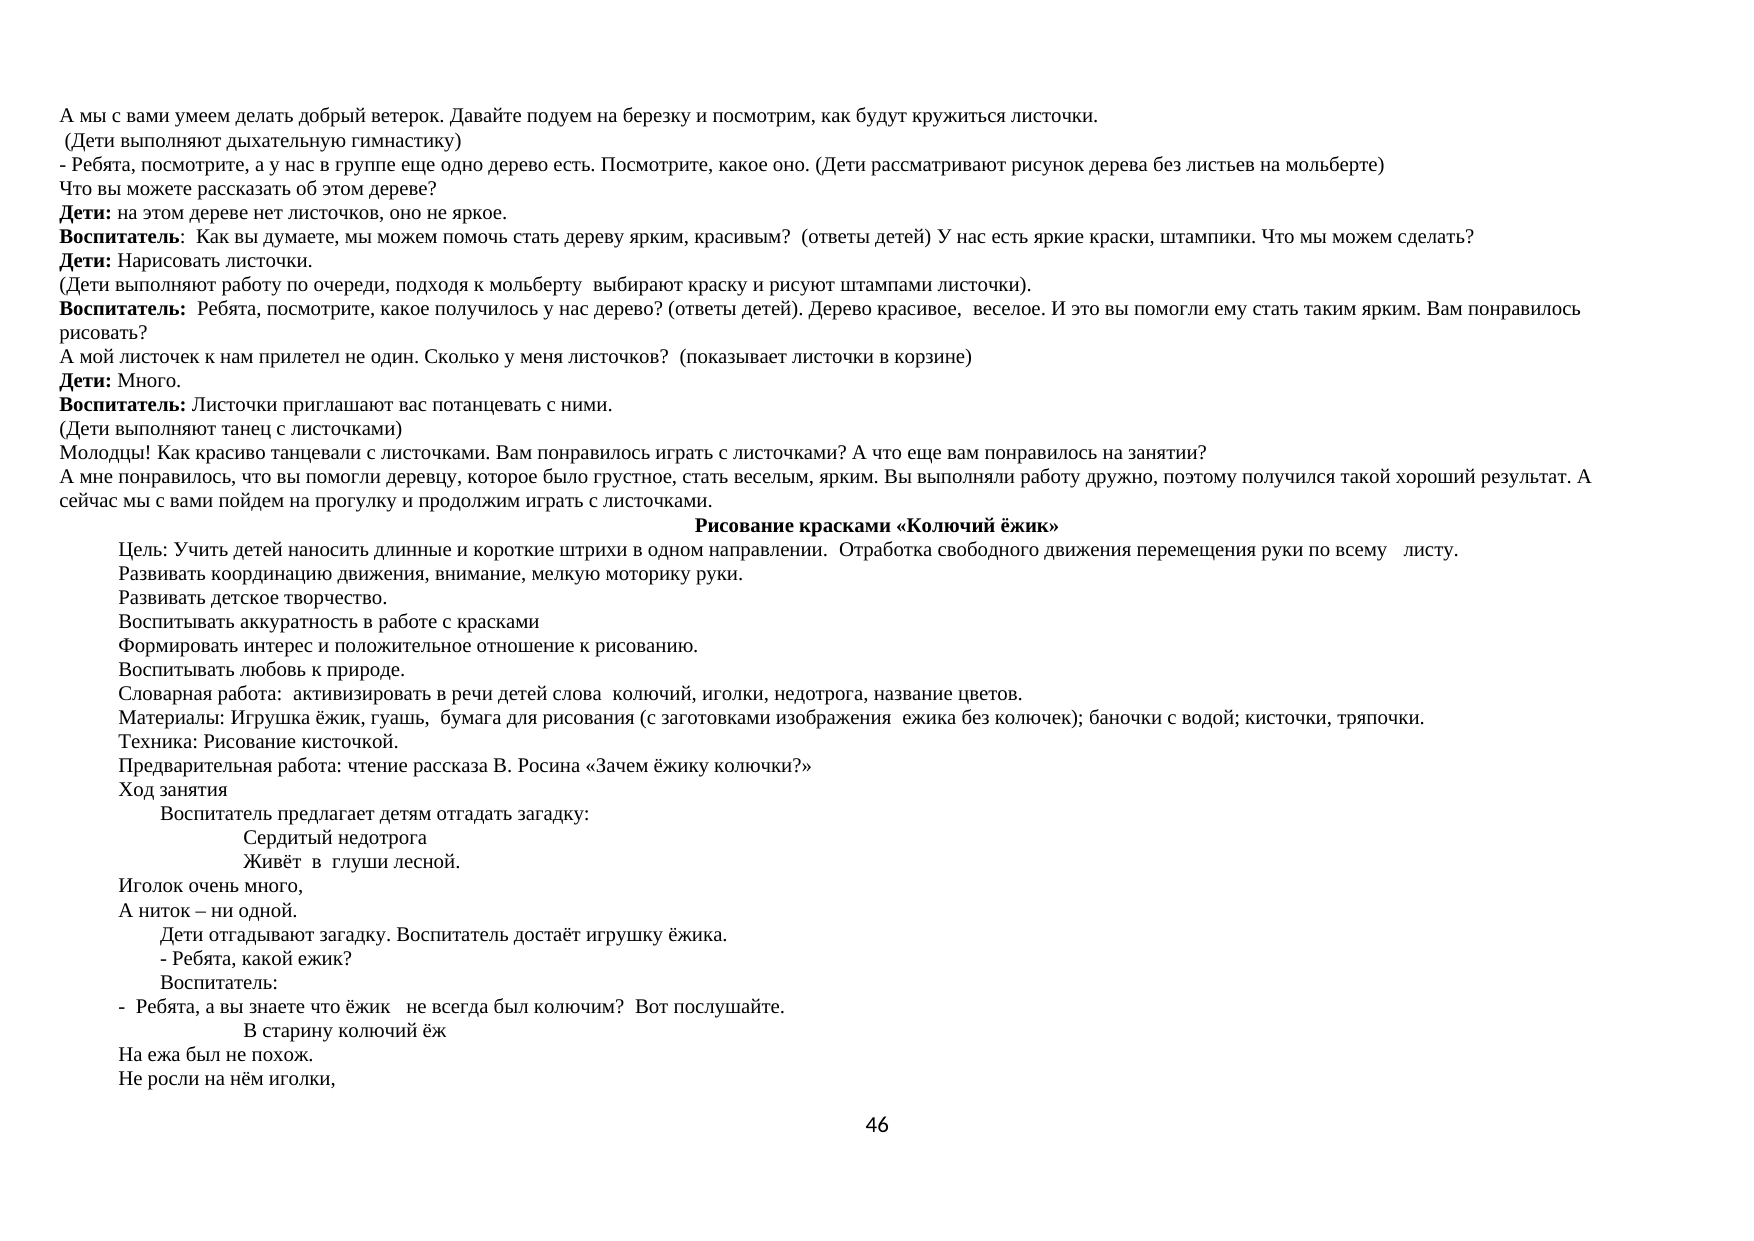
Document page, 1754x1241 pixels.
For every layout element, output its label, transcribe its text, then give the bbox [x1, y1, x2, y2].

text - Ребята, а вы знаете что ёжик не всегда был колючим? Вот послушайте. [118, 994, 1636, 1018]
text Воспитатель предлагает детям отгадать загадку: [118, 801, 1636, 825]
text А мой листочек к нам прилетел не один. Сколько у меня листочков? (показывает листочки в корзине) [59, 344, 1636, 368]
text Развивать координацию движения, внимание, мелкую моторику руки. [118, 561, 1636, 585]
text (Дети выполняют дыхательную гимнастику) [59, 127, 1636, 152]
text - Ребята, какой ежик? [118, 946, 1636, 970]
text Воспитатель: [118, 970, 1636, 994]
text На ежа был не похож. [118, 1042, 1636, 1066]
text Дети: Нарисовать листочки. [59, 248, 1636, 272]
text А мне понравилось, что вы помогли деревцу, которое было грустное, стать веселым, ярким. Вы выполняли работу дружно, поэтому получился такой хороший результат. А сейчас мы с вами пойдем на прогулку и продолжим играть с листочками. [59, 464, 1636, 512]
text Сердитый недотрога [118, 825, 1636, 849]
text В старину колючий ёж [118, 1018, 1636, 1042]
text Дети: Много. [59, 368, 1636, 392]
text Воспитывать аккуратность в работе с красками [118, 609, 1636, 633]
text (Дети выполняют работу по очереди, подходя к мольберту выбирают краску и рисуют штампами листочки). [59, 272, 1636, 296]
text Рисование красками «Колючий ёжик» [118, 512, 1636, 537]
text Молодцы! Как красиво танцевали с листочками. Вам понравилось играть с листочками? А что еще вам понравилось на занятии? [59, 440, 1636, 464]
text Живёт в глуши лесной. [118, 849, 1636, 873]
text - Ребята, посмотрите, а у нас в группе еще одно дерево есть. Посмотрите, какое оно. (Дети рассматривают рисунок дерева без листьев на мольберте) [59, 152, 1636, 176]
text Что вы можете рассказать об этом дереве? [59, 176, 1636, 200]
text Формировать интерес и положительное отношение к рисованию. [118, 633, 1636, 657]
text Материалы: Игрушка ёжик, гуашь, бумага для рисования (с заготовками изображения ежика без колючек); баночки с водой; кисточки, тряпочки. [118, 705, 1636, 729]
text Воспитатель: Ребята, посмотрите, какое получилось у нас дерево? (ответы детей). Дерево красивое, веселое. И это вы помогли ему стать таким ярким. Вам понравилось рисовать? [59, 296, 1636, 344]
text Воспитатель: Листочки приглашают вас потанцевать с ними. [59, 392, 1636, 416]
text Ход занятия [118, 777, 1636, 801]
text А ниток – ни одной. [118, 897, 1636, 922]
text Воспитатель: Как вы думаете, мы можем помочь стать дереву ярким, красивым? (ответы детей) У нас есть яркие краски, штампики. Что мы можем сделать? [59, 224, 1636, 248]
text Развивать детское творчество. [118, 585, 1636, 609]
text Воспитывать любовь к природе. [118, 657, 1636, 681]
text Не росли на нём иголки, [118, 1066, 1636, 1090]
text Дети: на этом дереве нет листочков, оно не яркое. [59, 200, 1636, 224]
text А мы с вами умеем делать добрый ветерок. Давайте подуем на березку и посмотрим, как будут кружиться листочки. [59, 103, 1636, 127]
text Предварительная работа: чтение рассказа В. Росина «Зачем ёжику колючки?» [118, 753, 1636, 777]
text Иголок очень много, [118, 873, 1636, 897]
text Словарная работа: активизировать в речи детей слова колючий, иголки, недотрога, название цветов. [118, 681, 1636, 705]
text Дети отгадывают загадку. Воспитатель достаёт игрушку ёжика. [118, 922, 1636, 946]
text Цель: Учить детей наносить длинные и короткие штрихи в одном направлении. Отработка свободного движения перемещения руки по всему листу. [118, 537, 1636, 561]
text Техника: Рисование кисточкой. [118, 729, 1636, 753]
text (Дети выполняют танец с листочками) [59, 416, 1636, 440]
